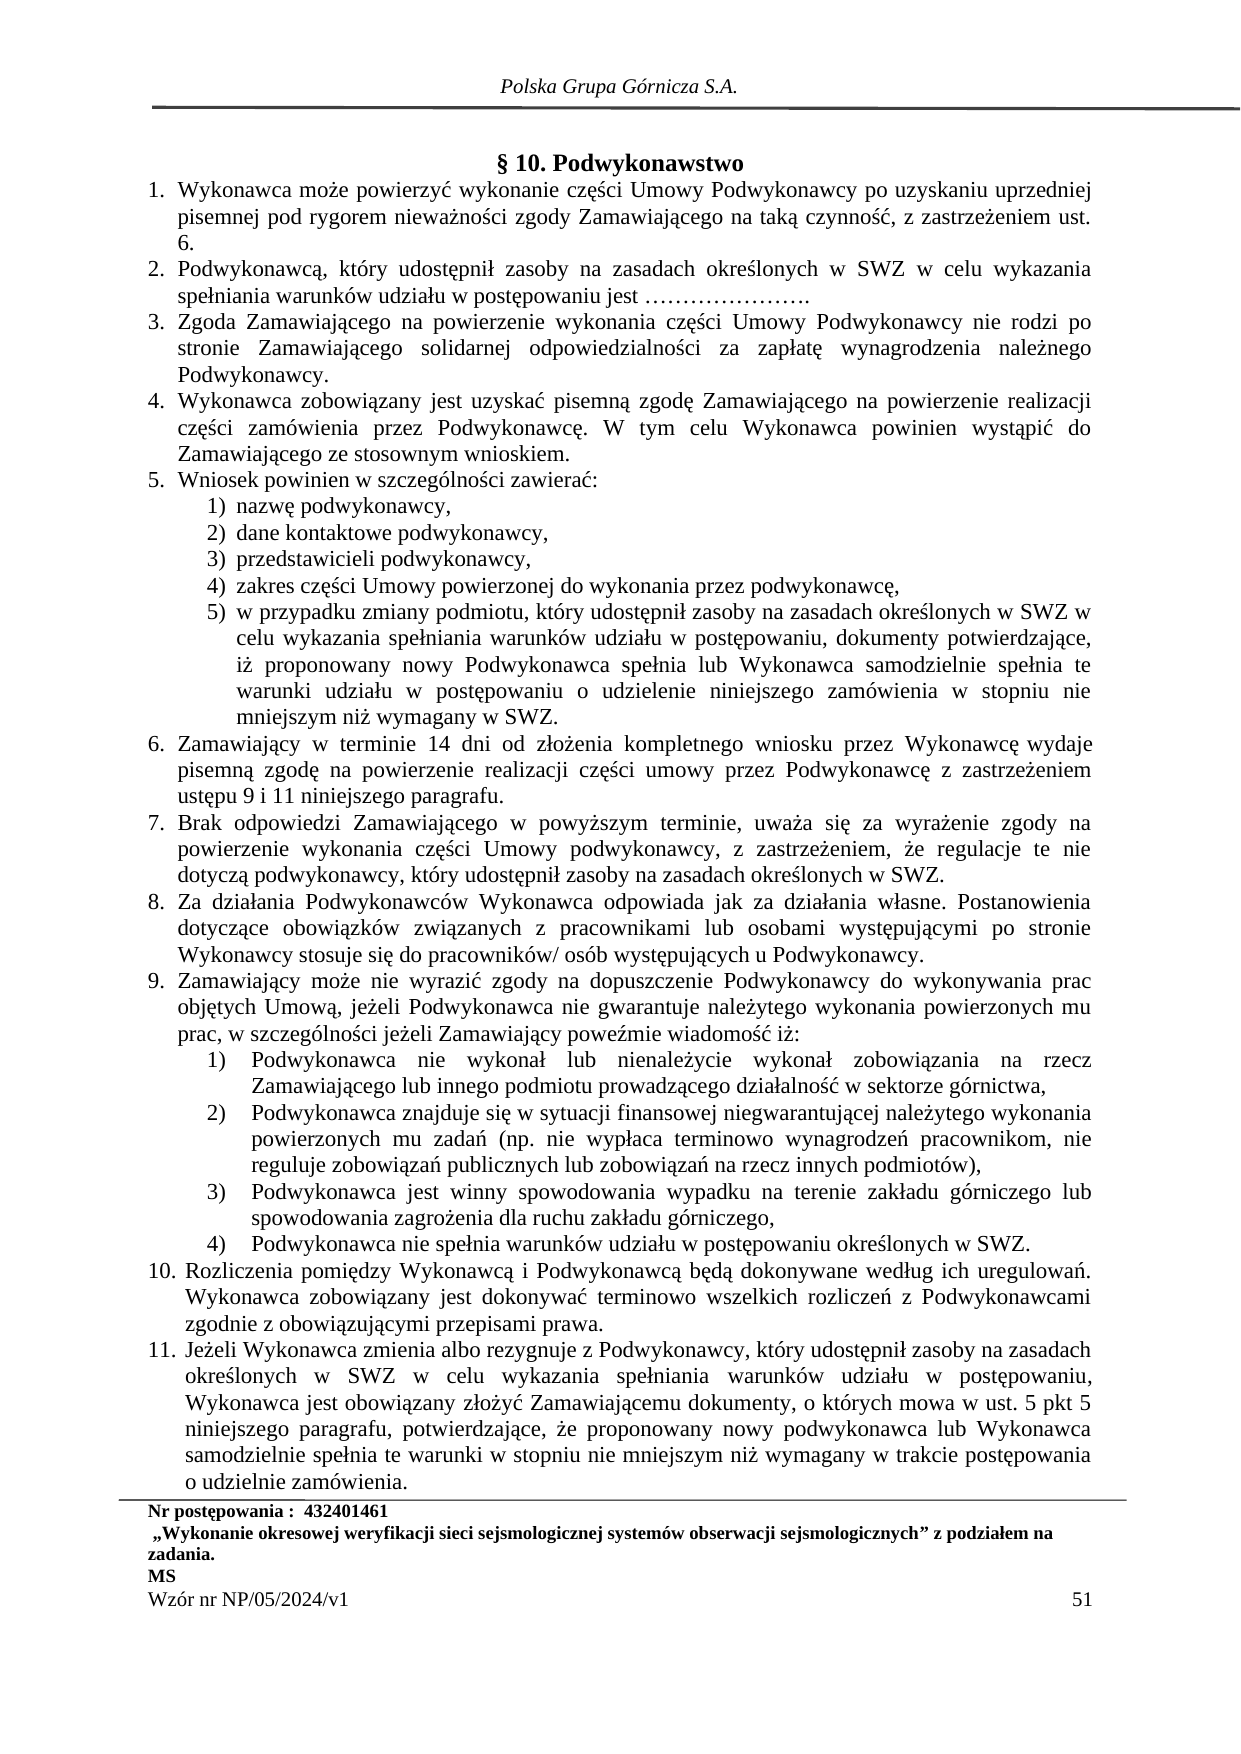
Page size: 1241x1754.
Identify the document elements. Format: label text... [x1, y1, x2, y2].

list Rozliczenia pomiędzy Wykonawcą i Podwykonawcą będą dokonywane według ich uregulowań. Wykonawca zobowiązany jest dokonywać terminowo wszelkich rozliczeń z Podwykonawcami zgodnie z obowiązującymi przepisami prawa. [148, 1257, 1093, 1336]
list Zamawiający w terminie 14 dni od złożenia kompletnego wniosku przez Wykonawcę wydaje pisemną zgodę na powierzenie realizacji części umowy przez Podwykonawcę z zastrzeżeniem ustępu 9 i 11 niniejszego paragrafu. [148, 730, 1093, 809]
list Podwykonawca nie spełnia warunków udziału w postępowaniu określonych w SWZ. [207, 1231, 1093, 1257]
list w przypadku zmiany podmiotu, który udostępnił zasoby na zasadach określonych w SWZ w celu wykazania spełniania warunków udziału w postępowaniu, dokumenty potwierdzające, iż proponowany nowy Podwykonawca spełnia lub Wykonawca samodzielnie spełnia te warunki udziału w postępowaniu o udzielenie niniejszego zamówienia w stopniu nie mniejszym niż wymagany w SWZ. [207, 598, 1093, 730]
list Zamawiający może nie wyrazić zgody na dopuszczenie Podwykonawcy do wykonywania prac objętych Umową, jeżeli Podwykonawca nie gwarantuje należytego wykonania powierzonych mu prac, w szczególności jeżeli Zamawiający poweźmie wiadomość iż: [148, 967, 1093, 1046]
list Podwykonawca jest winny spowodowania wypadku na terenie zakładu górniczego lub spowodowania zagrożenia dla ruchu zakładu górniczego, [207, 1178, 1093, 1231]
list nazwę podwykonawcy, [207, 493, 1093, 519]
list Za działania Podwykonawców Wykonawca odpowiada jak za działania własne. Postanowienia dotyczące obowiązków związanych z pracownikami lub osobami występującymi po stronie Wykonawcy stosuje się do pracowników/ osób występujących u Podwykonawcy. [148, 888, 1093, 967]
list przedstawicieli podwykonawcy, [207, 545, 1093, 572]
list Brak odpowiedzi Zamawiającego w powyższym terminie, uważa się za wyrażenie zgody na powierzenie wykonania części Umowy podwykonawcy, z zastrzeżeniem, że regulacje te nie dotyczą podwykonawcy, który udostępnił zasoby na zasadach określonych w SWZ. [148, 809, 1093, 888]
list Wykonawca zobowiązany jest uzyskać pisemną zgodę Zamawiającego na powierzenie realizacji części zamówienia przez Podwykonawcę. W tym celu Wykonawca powinien wystąpić do Zamawiającego ze stosownym wnioskiem. [148, 387, 1093, 466]
list Jeżeli Wykonawca zmienia albo rezygnuje z Podwykonawcy, który udostępnił zasoby na zasadach określonych w SWZ w celu wykazania spełniania warunków udziału w postępowaniu, Wykonawca jest obowiązany złożyć Zamawiającemu dokumenty, o których mowa w ust. 5 pkt 5 niniejszego paragrafu, potwierdzające, że proponowany nowy podwykonawca lub Wykonawca samodzielnie spełnia te warunki w stopniu nie mniejszym niż wymagany w trakcie postępowania o udzielnie zamówienia. [148, 1336, 1093, 1494]
list zakres części Umowy powierzonej do wykonania przez podwykonawcę, [207, 572, 1093, 598]
list dane kontaktowe podwykonawcy, [207, 519, 1093, 545]
list Podwykonawca znajduje się w sytuacji finansowej niegwarantującej należytego wykonania powierzonych mu zadań (np. nie wypłaca terminowo wynagrodzeń pracownikom, nie reguluje zobowiązań publicznych lub zobowiązań na rzecz innych podmiotów), [207, 1099, 1093, 1178]
list Wykonawca może powierzyć wykonanie części Umowy Podwykonawcy po uzyskaniu uprzedniej pisemnej pod rygorem nieważności zgody Zamawiającego na taką czynność, z zastrzeżeniem ust. 6. [148, 176, 1093, 255]
list Podwykonawcą, który udostępnił zasoby na zasadach określonych w SWZ w celu wykazania spełniania warunków udziału w postępowaniu jest …………………. [148, 255, 1093, 308]
list Zgoda Zamawiającego na powierzenie wykonania części Umowy Podwykonawcy nie rodzi po stronie Zamawiającego solidarnej odpowiedzialności za zapłatę wynagrodzenia należnego Podwykonawcy. [148, 308, 1093, 387]
list Wniosek powinien w szczególności zawierać: [148, 466, 1093, 493]
subtitle § 10. Podwykonawstwo [148, 148, 1093, 176]
list Podwykonawca nie wykonał lub nienależycie wykonał zobowiązania na rzecz Zamawiającego lub innego podmiotu prowadzącego działalność w sektorze górnictwa, [207, 1046, 1093, 1099]
